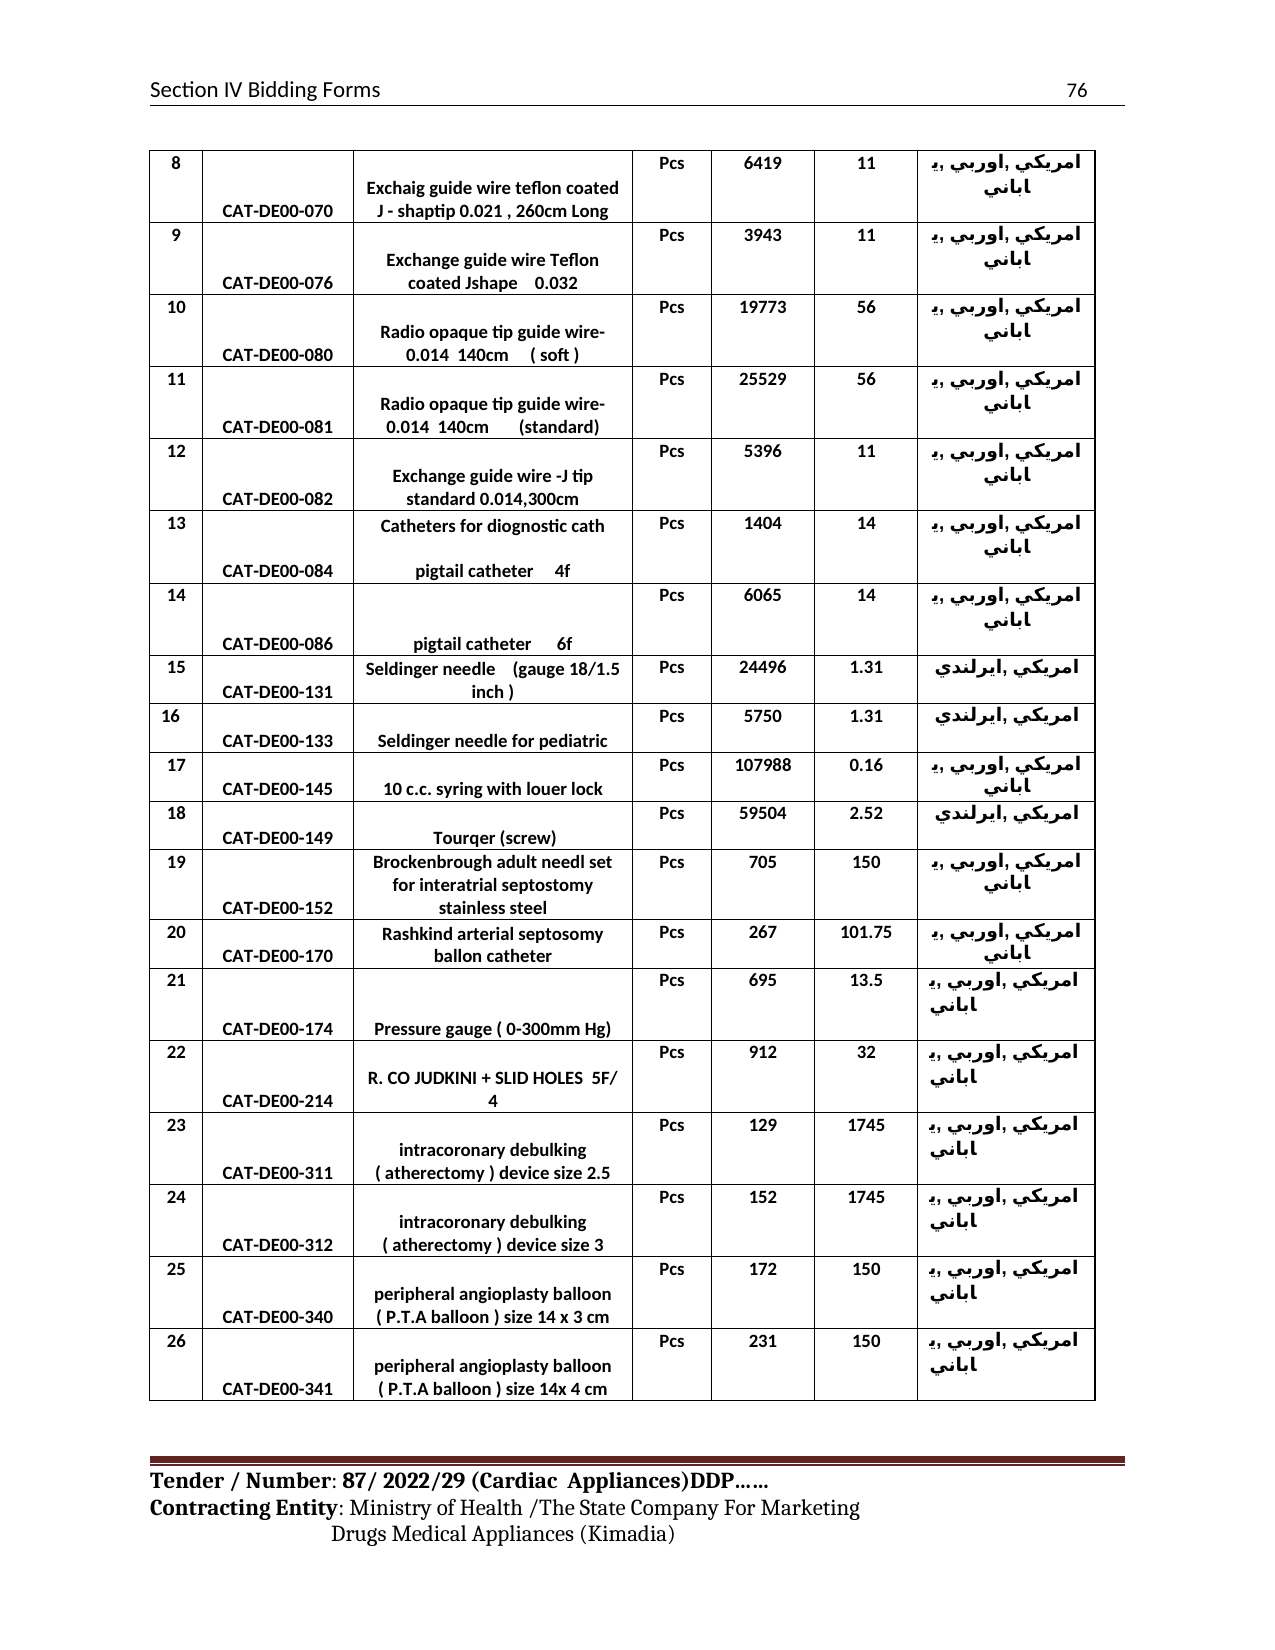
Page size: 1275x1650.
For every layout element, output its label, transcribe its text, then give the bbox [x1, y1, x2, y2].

table_cell 23 [150, 1113, 202, 1184]
table_cell Radio opaque tip guide wire-0.014 140cm (standard) [354, 367, 632, 438]
table_cell CAT-DE00-084 [203, 511, 353, 582]
table_cell امريكي ,اوربي ,ياباني [918, 584, 1094, 654]
table_cell 19773 [712, 295, 814, 366]
table_cell CAT-DE00-311 [203, 1113, 353, 1184]
table_cell 1404 [712, 511, 814, 582]
table_cell Seldinger needle for pediatric [354, 704, 632, 752]
table_cell peripheral angioplasty balloon ( P.T.A balloon ) size 14 x 3 cm [354, 1257, 632, 1328]
table_cell 152 [712, 1185, 814, 1256]
table_cell 16 [150, 704, 202, 752]
table_cell 101.75 [815, 920, 917, 968]
table_cell 11 [815, 439, 917, 510]
table_cell 21 [150, 969, 202, 1040]
table_cell 56 [815, 367, 917, 438]
table_cell 25 [150, 1257, 202, 1328]
table_cell 5750 [712, 704, 814, 752]
table_cell 2.52 [815, 802, 917, 849]
table_cell 18 [150, 802, 202, 849]
table_cell 10 [150, 295, 202, 366]
table_cell Pcs [633, 1041, 711, 1112]
table_cell 267 [712, 920, 814, 968]
table_cell CAT-DE00-174 [203, 969, 353, 1040]
table_cell CAT-DE00-145 [203, 753, 353, 801]
table_cell Pcs [633, 295, 711, 366]
table_cell امريكي ,اوربي ,ياباني [918, 753, 1094, 801]
table_cell امريكي ,اوربي ,ياباني [918, 1113, 1094, 1184]
table_cell امريكي ,اوربي ,ياباني [918, 295, 1094, 366]
table_cell امريكي ,اوربي ,ياباني [918, 439, 1094, 510]
table_cell 3943 [712, 223, 814, 294]
table_cell CAT-DE00-076 [203, 223, 353, 294]
table_cell Pcs [633, 439, 711, 510]
table_cell Pcs [633, 920, 711, 968]
table_cell 20 [150, 920, 202, 968]
table_cell 1745 [815, 1185, 917, 1256]
table_cell امريكي ,اوربي ,ياباني [918, 367, 1094, 438]
table_cell 231 [712, 1329, 814, 1400]
table_cell Exchange guide wire Teflon coated Jshape 0.032 [354, 223, 632, 294]
table_cell Pcs [633, 969, 711, 1040]
table_cell CAT-DE00-133 [203, 704, 353, 752]
table_cell امريكي ,اوربي ,ياباني [918, 1257, 1094, 1328]
table_cell Exchange guide wire -J tip standard 0.014,300cm [354, 439, 632, 510]
table_cell امريكي ,اوربي ,ياباني [918, 223, 1094, 294]
table_cell امريكي ,اوربي ,ياباني [918, 1185, 1094, 1256]
table_cell Pcs [633, 850, 711, 919]
table_cell 12 [150, 439, 202, 510]
table_cell Brockenbrough adult needl set for interatrial septostomy stainless steel [354, 850, 632, 919]
table_cell CAT-DE00-086 [203, 584, 353, 654]
table_cell 25529 [712, 367, 814, 438]
table_cell امريكي ,ايرلندي [918, 704, 1094, 752]
table_cell Pcs [633, 584, 711, 654]
table_cell CAT-DE00-081 [203, 367, 353, 438]
table_cell 15 [150, 656, 202, 703]
table_cell امريكي ,اوربي ,ياباني [918, 1041, 1094, 1112]
table_cell 912 [712, 1041, 814, 1112]
table_cell Pressure gauge ( 0-300mm Hg) [354, 969, 632, 1040]
table_cell Pcs [633, 511, 711, 582]
table_cell R. CO JUDKINI + SLID HOLES 5F/ 4 [354, 1041, 632, 1112]
table_cell Seldinger needle (gauge 18/1.5 inch ) [354, 656, 632, 703]
table_cell Pcs [633, 1329, 711, 1400]
table_cell 9 [150, 223, 202, 294]
table_cell 107988 [712, 753, 814, 801]
table_cell 14 [815, 511, 917, 582]
table_cell Pcs [633, 753, 711, 801]
table_cell Pcs [633, 1113, 711, 1184]
table_cell Exchaig guide wire teflon coated J - shaptip 0.021 , 260cm Long [354, 151, 632, 222]
table_cell امريكي ,ايرلندي [918, 656, 1094, 703]
table_cell CAT-DE00-340 [203, 1257, 353, 1328]
table_cell 150 [815, 1329, 917, 1400]
table_cell 14 [150, 584, 202, 654]
table_cell 5396 [712, 439, 814, 510]
table_cell Pcs [633, 151, 711, 222]
table_cell 8 [150, 151, 202, 222]
table_cell امريكي ,ايرلندي [918, 802, 1094, 849]
table_cell 1745 [815, 1113, 917, 1184]
table_cell 17 [150, 753, 202, 801]
table_cell 150 [815, 1257, 917, 1328]
table_cell CAT-DE00-214 [203, 1041, 353, 1112]
table_cell 150 [815, 850, 917, 919]
table_cell Catheters for diognostic cath pigtail catheter 4f [354, 511, 632, 582]
table_cell 705 [712, 850, 814, 919]
table_cell CAT-DE00-170 [203, 920, 353, 968]
table_cell 172 [712, 1257, 814, 1328]
table_cell 26 [150, 1329, 202, 1400]
table_cell 13 [150, 511, 202, 582]
table_cell Tourqer (screw) [354, 802, 632, 849]
table_cell CAT-DE00-070 [203, 151, 353, 222]
table_cell Pcs [633, 1185, 711, 1256]
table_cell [918, 151, 1094, 222]
table_cell pigtail catheter 6f [354, 584, 632, 654]
table_cell Radio opaque tip guide wire-0.014 140cm ( soft ) [354, 295, 632, 366]
table_cell امريكي ,اوربي ,ياباني [918, 850, 1094, 919]
table_cell Pcs [633, 367, 711, 438]
table_cell 129 [712, 1113, 814, 1184]
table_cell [918, 1329, 1094, 1400]
table_cell intracoronary debulking ( atherectomy ) device size 3 [354, 1185, 632, 1256]
table_cell 10 c.c. syring with louer lock [354, 753, 632, 801]
table_cell CAT-DE00-080 [203, 295, 353, 366]
table_cell 14 [815, 584, 917, 654]
table_cell 6065 [712, 584, 814, 654]
table_cell 24 [150, 1185, 202, 1256]
table_cell CAT-DE00-152 [203, 850, 353, 919]
table_cell CAT-DE00-082 [203, 439, 353, 510]
table_cell peripheral angioplasty balloon ( P.T.A balloon ) size 14x 4 cm [354, 1329, 632, 1400]
table_cell 56 [815, 295, 917, 366]
table_cell 0.16 [815, 753, 917, 801]
table_cell CAT-DE00-149 [203, 802, 353, 849]
table_cell 24496 [712, 656, 814, 703]
table_cell 11 [150, 367, 202, 438]
table_cell Rashkind arterial septosomy ballon catheter [354, 920, 632, 968]
table_cell Pcs [633, 656, 711, 703]
table_cell Pcs [633, 1257, 711, 1328]
table_cell 19 [150, 850, 202, 919]
table_cell Pcs [633, 223, 711, 294]
table_cell 13.5 [815, 969, 917, 1040]
table_cell CAT-DE00-312 [203, 1185, 353, 1256]
table_cell امريكي ,اوربي ,ياباني [918, 511, 1094, 582]
table_cell 1.31 [815, 704, 917, 752]
table_cell 11 [815, 223, 917, 294]
table_cell 11 [815, 151, 917, 222]
table_cell CAT-DE00-341 [203, 1329, 353, 1400]
table_cell intracoronary debulking ( atherectomy ) device size 2.5 [354, 1113, 632, 1184]
table_cell 695 [712, 969, 814, 1040]
table_cell 32 [815, 1041, 917, 1112]
table_cell 1.31 [815, 656, 917, 703]
table_cell Pcs [633, 704, 711, 752]
table_cell 59504 [712, 802, 814, 849]
table_cell امريكي ,اوربي ,ياباني [918, 969, 1094, 1040]
table_cell CAT-DE00-131 [203, 656, 353, 703]
table_cell امريكي ,اوربي ,ياباني [918, 920, 1094, 968]
table_cell 22 [150, 1041, 202, 1112]
table_cell Pcs [633, 802, 711, 849]
table_cell 6419 [712, 151, 814, 222]
